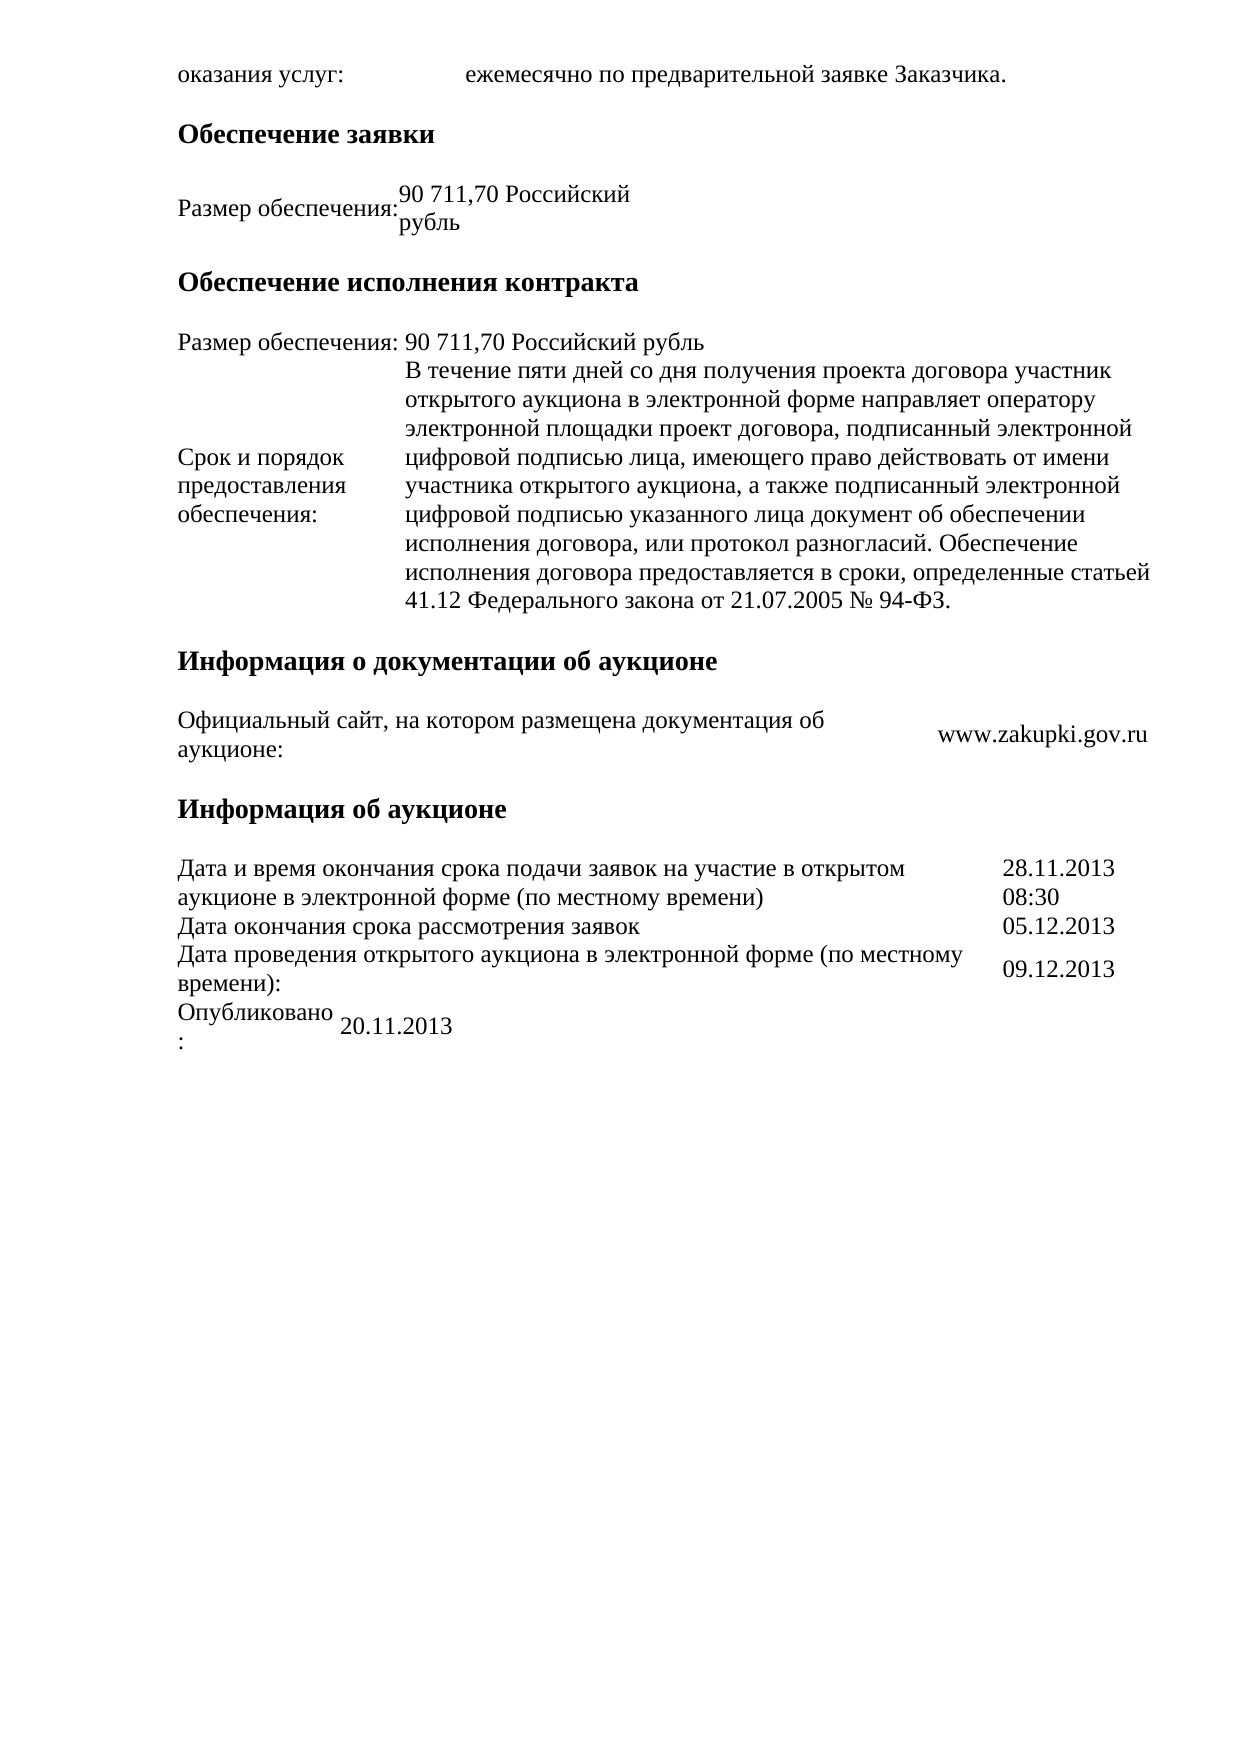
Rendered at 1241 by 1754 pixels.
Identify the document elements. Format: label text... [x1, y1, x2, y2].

table_header Размер обеспечения: [177, 179, 398, 236]
table_cell Дата окончания срока рассмотрения заявок [177, 911, 1002, 939]
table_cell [177, 59, 465, 88]
table_header 28.11.2013 08:30 [1003, 853, 1152, 911]
table_cell В течение пяти дней со дня получения проекта договора участник открытого аукциона в электронной форме направляет оператору электронной площадки проект договора, подписанный электронной цифровой подписью лица, имеющего право действовать от имени участника открытого аукциона, а также подписанный электронной цифровой подписью указанного лица документ об обеспечении исполнения договора, или протокол разногласий. Обеспечение исполнения договора предоставляется в сроки, определенные статьей 41.12 Федерального закона от 21.07.2005 № 94-ФЗ. [405, 356, 1152, 614]
table_header 90 711,70 Российский рубль [405, 327, 1152, 356]
table_cell Дата проведения открытого аукциона в электронной форме (по местному времени): [177, 940, 1002, 997]
table_cell 05.12.2013 [1003, 911, 1152, 939]
table_header Размер обеспечения: [177, 327, 405, 356]
text Обеспечение заявки [177, 117, 1152, 149]
table_cell Срок и порядок предоставления обеспечения: [177, 356, 405, 614]
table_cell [465, 59, 1152, 88]
table_header 20.11.2013 [340, 997, 453, 1054]
table_header Опубликовано: [177, 997, 340, 1054]
table_cell 09.12.2013 [1003, 940, 1152, 997]
table_header Официальный сайт, на котором размещена документация об аукционе: [177, 705, 937, 763]
table_header www.zakupki.gov.ru [937, 705, 1148, 763]
text Обеспечение исполнения контракта [177, 265, 1152, 298]
table_header 90 711,70 Российский рубль [399, 179, 698, 236]
table_header Дата и время окончания срока подачи заявок на участие в открытом аукционе в электронной форме (по местному времени) [177, 853, 1002, 911]
text Информация о документации об аукционе [177, 643, 1152, 676]
text Информация об аукционе [177, 792, 1152, 824]
